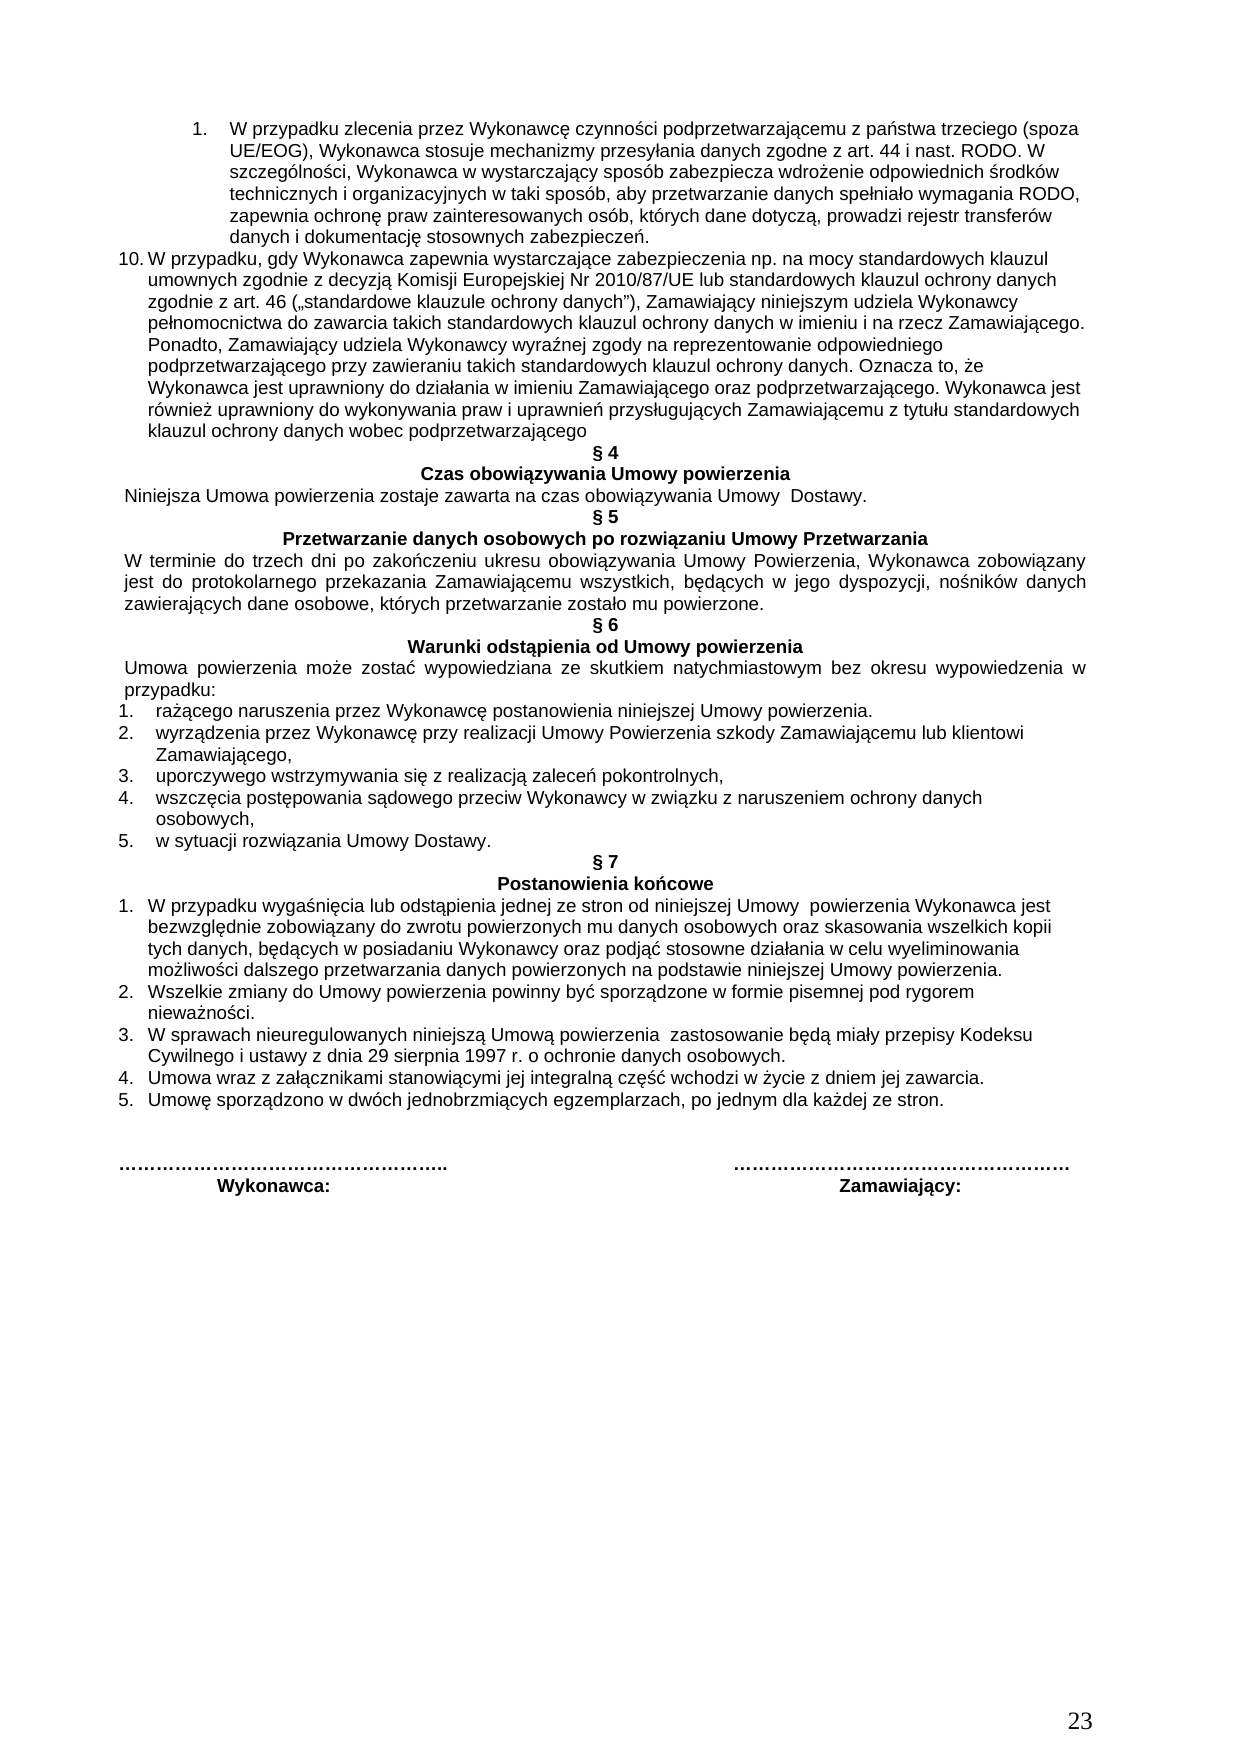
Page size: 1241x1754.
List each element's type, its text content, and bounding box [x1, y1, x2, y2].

text Wykonawca: Zamawiający: [118, 1175, 1092, 1196]
text Czas obowiązywania Umowy powierzenia [124, 463, 1087, 485]
list W przypadku wygaśnięcia lub odstąpienia jednej ze stron od niniejszej Umowy powierzenia Wykonawca jest bezwzględnie zobowiązany do zwrotu powierzonych mu danych osobowych oraz skasowania wszelkich kopii tych danych, będących w posiadaniu Wykonawcy oraz podjąć stosowne działania w celu wyeliminowania możliwości dalszego przetwarzania danych powierzonych na podstawie niniejszej Umowy powierzenia. [118, 894, 1087, 981]
text Umowa powierzenia może zostać wypowiedziana ze skutkiem natychmiastowym bez okresu wypowiedzenia w przypadku: [124, 657, 1087, 700]
text § 7 [124, 851, 1087, 873]
text Niniejsza Umowa powierzenia zostaje zawarta na czas obowiązywania Umowy Dostawy. [124, 485, 1087, 506]
text Przetwarzanie danych osobowych po rozwiązaniu Umowy Przetwarzania [124, 528, 1087, 549]
list Wszelkie zmiany do Umowy powierzenia powinny być sporządzone w formie pisemnej pod rygorem nieważności. [118, 981, 1087, 1024]
list rażącego naruszenia przez Wykonawcę postanowienia niniejszej Umowy powierzenia. [118, 700, 1087, 722]
text Postanowienia końcowe [124, 873, 1087, 894]
list w sytuacji rozwiązania Umowy Dostawy. [118, 830, 1087, 851]
text W terminie do trzech dni po zakończeniu ukresu obowiązywania Umowy Powierzenia, Wykonawca zobowiązany jest do protokolarnego przekazania Zamawiającemu wszystkich, będących w jego dyspozycji, nośników danych zawierających dane osobowe, których przetwarzanie zostało mu powierzone. [124, 549, 1087, 614]
list wszczęcia postępowania sądowego przeciw Wykonawcy w związku z naruszeniem ochrony danych osobowych, [118, 787, 1087, 830]
text § 4 [124, 442, 1087, 463]
list uporczywego wstrzymywania się z realizacją zaleceń pokontrolnych, [118, 765, 1087, 787]
text § 5 [124, 506, 1087, 528]
list W sprawach nieuregulowanych niniejszą Umową powierzenia zastosowanie będą miały przepisy Kodeksu Cywilnego i ustawy z dnia 29 sierpnia 1997 r. o ochronie danych osobowych. [118, 1024, 1087, 1067]
list wyrządzenia przez Wykonawcę przy realizacji Umowy Powierzenia szkody Zamawiającemu lub klientowi Zamawiającego, [118, 722, 1087, 765]
list Umowa wraz z załącznikami stanowiącymi jej integralną część wchodzi w życie z dniem jej zawarcia. [118, 1067, 1087, 1088]
list W przypadku zlecenia przez Wykonawcę czynności podprzetwarzającemu z państwa trzeciego (spoza UE/EOG), Wykonawca stosuje mechanizmy przesyłania danych zgodne z art. 44 i nast. RODO. W szczególności, Wykonawca w wystarczający sposób zabezpiecza wdrożenie odpowiednich środków technicznych i organizacyjnych w taki sposób, aby przetwarzanie danych spełniało wymagania RODO, zapewnia ochronę praw zainteresowanych osób, których dane dotyczą, prowadzi rejestr transferów danych i dokumentację stosownych zabezpieczeń. [192, 118, 1087, 247]
list W przypadku, gdy Wykonawca zapewnia wystarczające zabezpieczenia np. na mocy standardowych klauzul umownych zgodnie z decyzją Komisji Europejskiej Nr 2010/87/UE lub standardowych klauzul ochrony danych zgodnie z art. 46 („standardowe klauzule ochrony danych”), Zamawiający niniejszym udziela Wykonawcy pełnomocnictwa do zawarcia takich standardowych klauzul ochrony danych w imieniu i na rzecz Zamawiającego. Ponadto, Zamawiający udziela Wykonawcy wyraźnej zgody na reprezentowanie odpowiedniego podprzetwarzającego przy zawieraniu takich standardowych klauzul ochrony danych. Oznacza to, że Wykonawca jest uprawniony do działania w imieniu Zamawiającego oraz podprzetwarzającego. Wykonawca jest również uprawniony do wykonywania praw i uprawnień przysługujących Zamawiającemu z tytułu standardowych klauzul ochrony danych wobec podprzetwarzającego [118, 247, 1087, 442]
text Warunki odstąpienia od Umowy powierzenia [124, 636, 1087, 657]
list Umowę sporządzono w dwóch jednobrzmiących egzemplarzach, po jednym dla każdej ze stron. [118, 1088, 1087, 1110]
text …………………………………………….. ……………………………………………… [118, 1153, 1092, 1175]
text § 6 [124, 614, 1087, 636]
